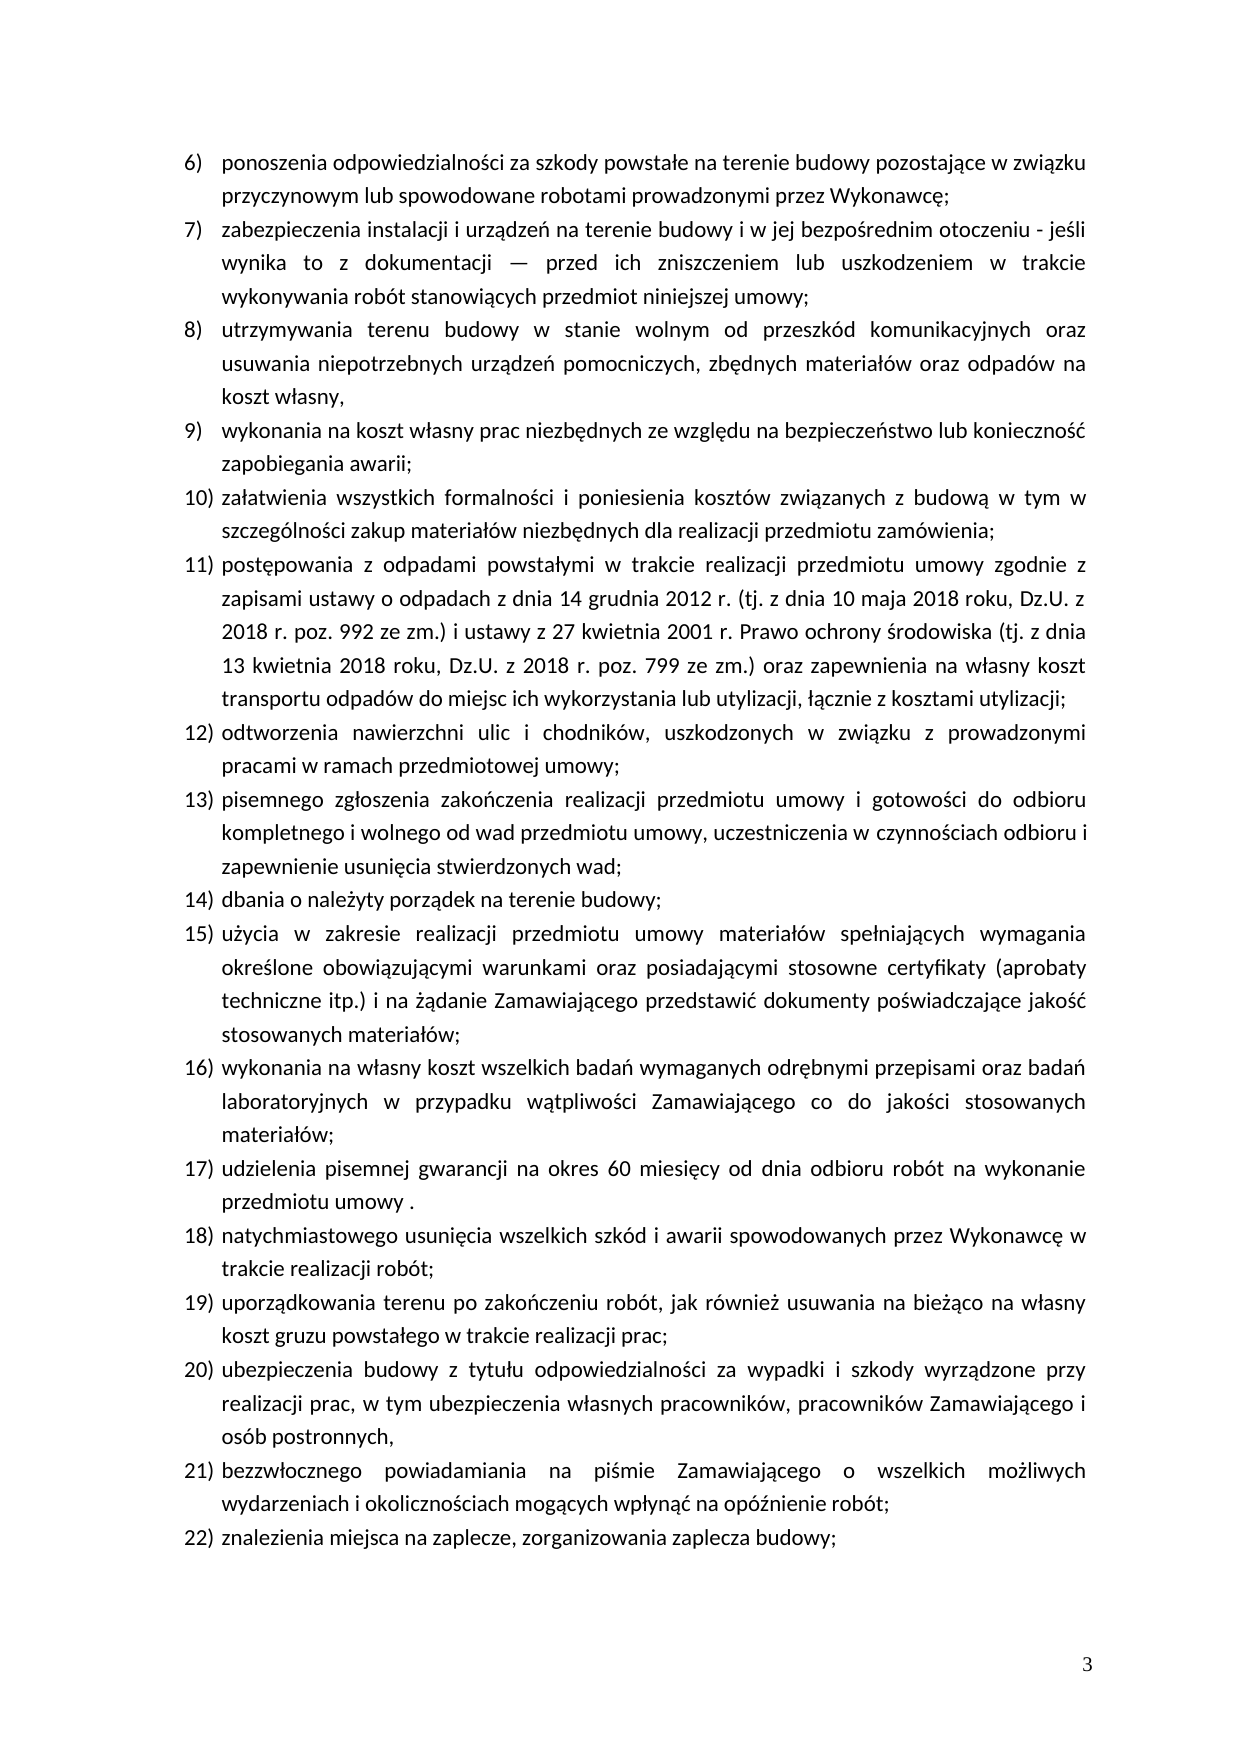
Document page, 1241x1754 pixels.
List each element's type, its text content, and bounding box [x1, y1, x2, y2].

list ubezpieczenia budowy z tytułu odpowiedzialności za wypadki i szkody wyrządzone przy realizacji prac, w tym ubezpieczenia własnych pracowników, pracowników Zamawiającego i osób postronnych, [184, 1355, 1088, 1450]
list pisemnego zgłoszenia zakończenia realizacji przedmiotu umowy i gotowości do odbioru kompletnego i wolnego od wad przedmiotu umowy, uczestniczenia w czynnościach odbioru i zapewnienie usunięcia stwierdzonych wad; [184, 785, 1088, 880]
list użycia w zakresie realizacji przedmiotu umowy materiałów spełniających wymagania określone obowiązującymi warunkami oraz posiadającymi stosowne certyfikaty (aprobaty techniczne itp.) i na żądanie Zamawiającego przedstawić dokumenty poświadczające jakość stosowanych materiałów; [184, 919, 1088, 1048]
list dbania o należyty porządek na terenie budowy; [184, 886, 1088, 913]
list załatwienia wszystkich formalności i poniesienia kosztów związanych z budową w tym w szczególności zakup materiałów niezbędnych dla realizacji przedmiotu zamówienia; [184, 483, 1088, 544]
list zabezpieczenia instalacji i urządzeń na terenie budowy i w jej bezpośrednim otoczeniu - jeśli wynika to z dokumentacji — przed ich zniszczeniem lub uszkodzeniem w trakcie wykonywania robót stanowiących przedmiot niniejszej umowy; [184, 215, 1088, 310]
list odtworzenia nawierzchni ulic i chodników, uszkodzonych w związku z prowadzonymi pracami w ramach przedmiotowej umowy; [184, 718, 1088, 779]
list natychmiastowego usunięcia wszelkich szkód i awarii spowodowanych przez Wykonawcę w trakcie realizacji robót; [184, 1221, 1088, 1282]
list postępowania z odpadami powstałymi w trakcie realizacji przedmiotu umowy zgodnie z zapisami ustawy o odpadach z dnia 14 grudnia 2012 r. (tj. z dnia 10 maja 2018 roku, Dz.U. z 2018 r. poz. 992 ze zm.) i ustawy z 27 kwietnia 2001 r. Prawo ochrony środowiska (tj. z dnia 13 kwietnia 2018 roku, Dz.U. z 2018 r. poz. 799 ze zm.) oraz zapewnienia na własny koszt transportu odpadów do miejsc ich wykorzystania lub utylizacji, łącznie z kosztami utylizacji; [184, 550, 1088, 712]
list ponoszenia odpowiedzialności za szkody powstałe na terenie budowy pozostające w związku przyczynowym lub spowodowane robotami prowadzonymi przez Wykonawcę; [184, 148, 1088, 209]
list znalezienia miejsca na zaplecze, zorganizowania zaplecza budowy; [184, 1523, 1088, 1551]
list wykonania na własny koszt wszelkich badań wymaganych odrębnymi przepisami oraz badań laboratoryjnych w przypadku wątpliwości Zamawiającego co do jakości stosowanych materiałów; [184, 1053, 1088, 1148]
list wykonania na koszt własny prac niezbędnych ze względu na bezpieczeństwo lub konieczność zapobiegania awarii; [184, 416, 1088, 477]
list uporządkowania terenu po zakończeniu robót, jak również usuwania na bieżąco na własny koszt gruzu powstałego w trakcie realizacji prac; [184, 1288, 1088, 1349]
list bezzwłocznego powiadamiania na piśmie Zamawiającego o wszelkich możliwych wydarzeniach i okolicznościach mogących wpłynąć na opóźnienie robót; [184, 1456, 1088, 1517]
list utrzymywania terenu budowy w stanie wolnym od przeszkód komunikacyjnych oraz usuwania niepotrzebnych urządzeń pomocniczych, zbędnych materiałów oraz odpadów na koszt własny, [184, 315, 1088, 410]
list udzielenia pisemnej gwarancji na okres 60 miesięcy od dnia odbioru robót na wykonanie przedmiotu umowy . [184, 1154, 1088, 1215]
